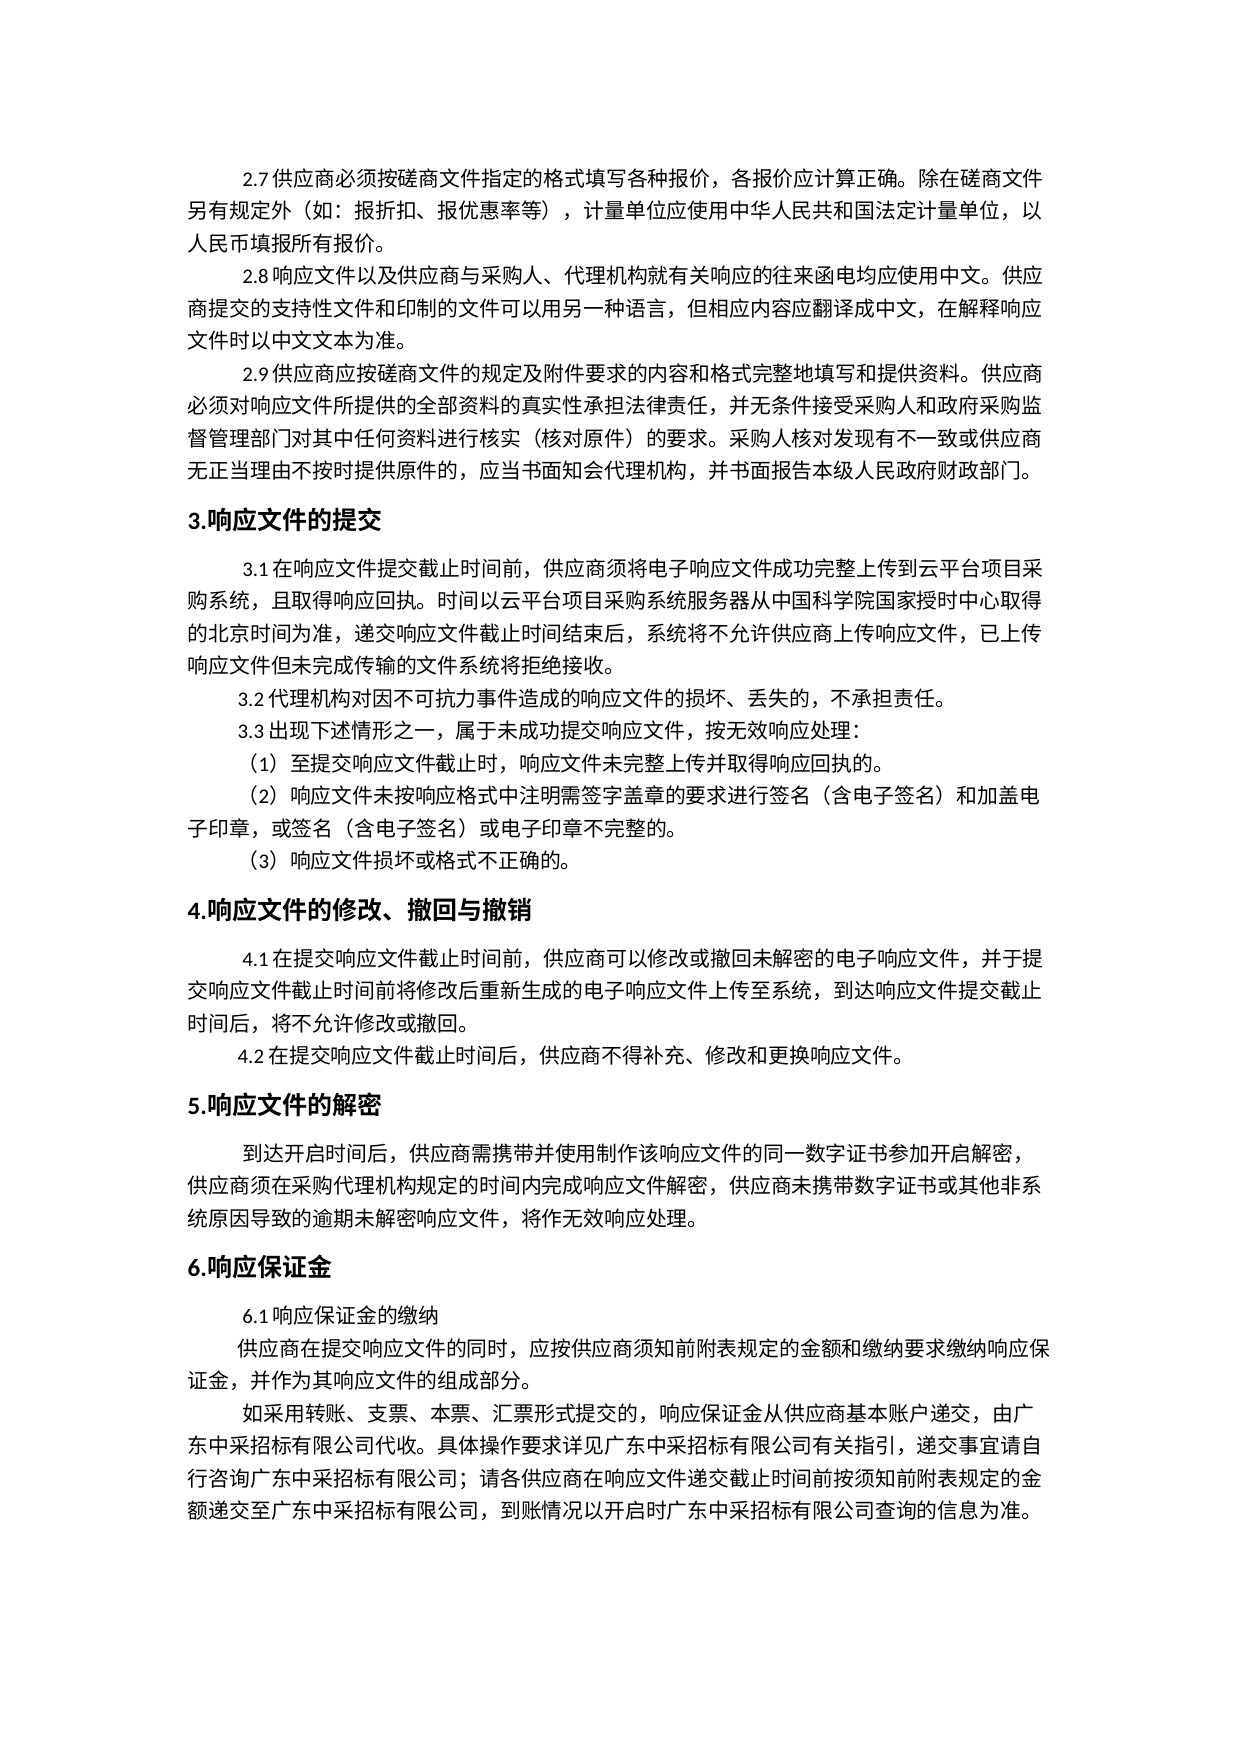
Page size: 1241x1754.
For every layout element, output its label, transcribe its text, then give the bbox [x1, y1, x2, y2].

text 4.2在提交响应文件截止时间后，供应商不得补充、修改和更换响应文件。 [187, 1039, 1053, 1072]
text 供应商在提交响应文件的同时，应按供应商须知前附表规定的金额和缴纳要求缴纳响应保证金，并作为其响应文件的组成部分。 [187, 1332, 1053, 1397]
text 3.2代理机构对因不可抗力事件造成的响应文件的损坏、丢失的，不承担责任。 [187, 682, 1053, 714]
text 3.响应文件的提交 [187, 487, 1053, 552]
text （1）至提交响应文件截止时，响应文件未完整上传并取得响应回执的。 [187, 747, 1053, 779]
text 5.响应文件的解密 [187, 1072, 1053, 1137]
text 3.1在响应文件提交截止时间前，供应商须将电子响应文件成功完整上传到云平台项目采购系统，且取得响应回执。时间以云平台项目采购系统服务器从中国科学院国家授时中心取得的北京时间为准，递交响应文件截止时间结束后，系统将不允许供应商上传响应文件，已上传响应文件但未完成传输的文件系统将拒绝接收。 [187, 552, 1053, 682]
text 如采用转账、支票、本票、汇票形式提交的，响应保证金从供应商基本账户递交，由广东中采招标有限公司代收。具体操作要求详见广东中采招标有限公司有关指引，递交事宜请自行咨询广东中采招标有限公司；请各供应商在响应文件递交截止时间前按须知前附表规定的金额递交至广东中采招标有限公司，到账情况以开启时广东中采招标有限公司查询的信息为准。 [187, 1397, 1053, 1527]
text 6.1响应保证金的缴纳 [187, 1299, 1053, 1332]
text 6.响应保证金 [187, 1234, 1053, 1299]
text 2.8响应文件以及供应商与采购人、代理机构就有关响应的往来函电均应使用中文。供应商提交的支持性文件和印制的文件可以用另一种语言，但相应内容应翻译成中文，在解释响应文件时以中文文本为准。 [187, 259, 1053, 357]
text 到达开启时间后，供应商需携带并使用制作该响应文件的同一数字证书参加开启解密，供应商须在采购代理机构规定的时间内完成响应文件解密，供应商未携带数字证书或其他非系统原因导致的逾期未解密响应文件，将作无效响应处理。 [187, 1137, 1053, 1234]
text 4.响应文件的修改、撤回与撤销 [187, 877, 1053, 942]
text 3.3出现下述情形之一，属于未成功提交响应文件，按无效响应处理： [187, 714, 1053, 747]
text 2.9供应商应按磋商文件的规定及附件要求的内容和格式完整地填写和提供资料。供应商必须对响应文件所提供的全部资料的真实性承担法律责任，并无条件接受采购人和政府采购监督管理部门对其中任何资料进行核实（核对原件）的要求。采购人核对发现有不一致或供应商无正当理由不按时提供原件的，应当书面知会代理机构，并书面报告本级人民政府财政部门。 [187, 357, 1053, 487]
text 4.1在提交响应文件截止时间前，供应商可以修改或撤回未解密的电子响应文件，并于提交响应文件截止时间前将修改后重新生成的电子响应文件上传至系统，到达响应文件提交截止时间后，将不允许修改或撤回。 [187, 942, 1053, 1039]
text （3）响应文件损坏或格式不正确的。 [187, 844, 1053, 877]
text （2）响应文件未按响应格式中注明需签字盖章的要求进行签名（含电子签名）和加盖电子印章，或签名（含电子签名）或电子印章不完整的。 [187, 779, 1053, 844]
text 2.7供应商必须按磋商文件指定的格式填写各种报价，各报价应计算正确。除在磋商文件另有规定外（如：报折扣、报优惠率等），计量单位应使用中华人民共和国法定计量单位，以人民币填报所有报价。 [187, 162, 1053, 259]
